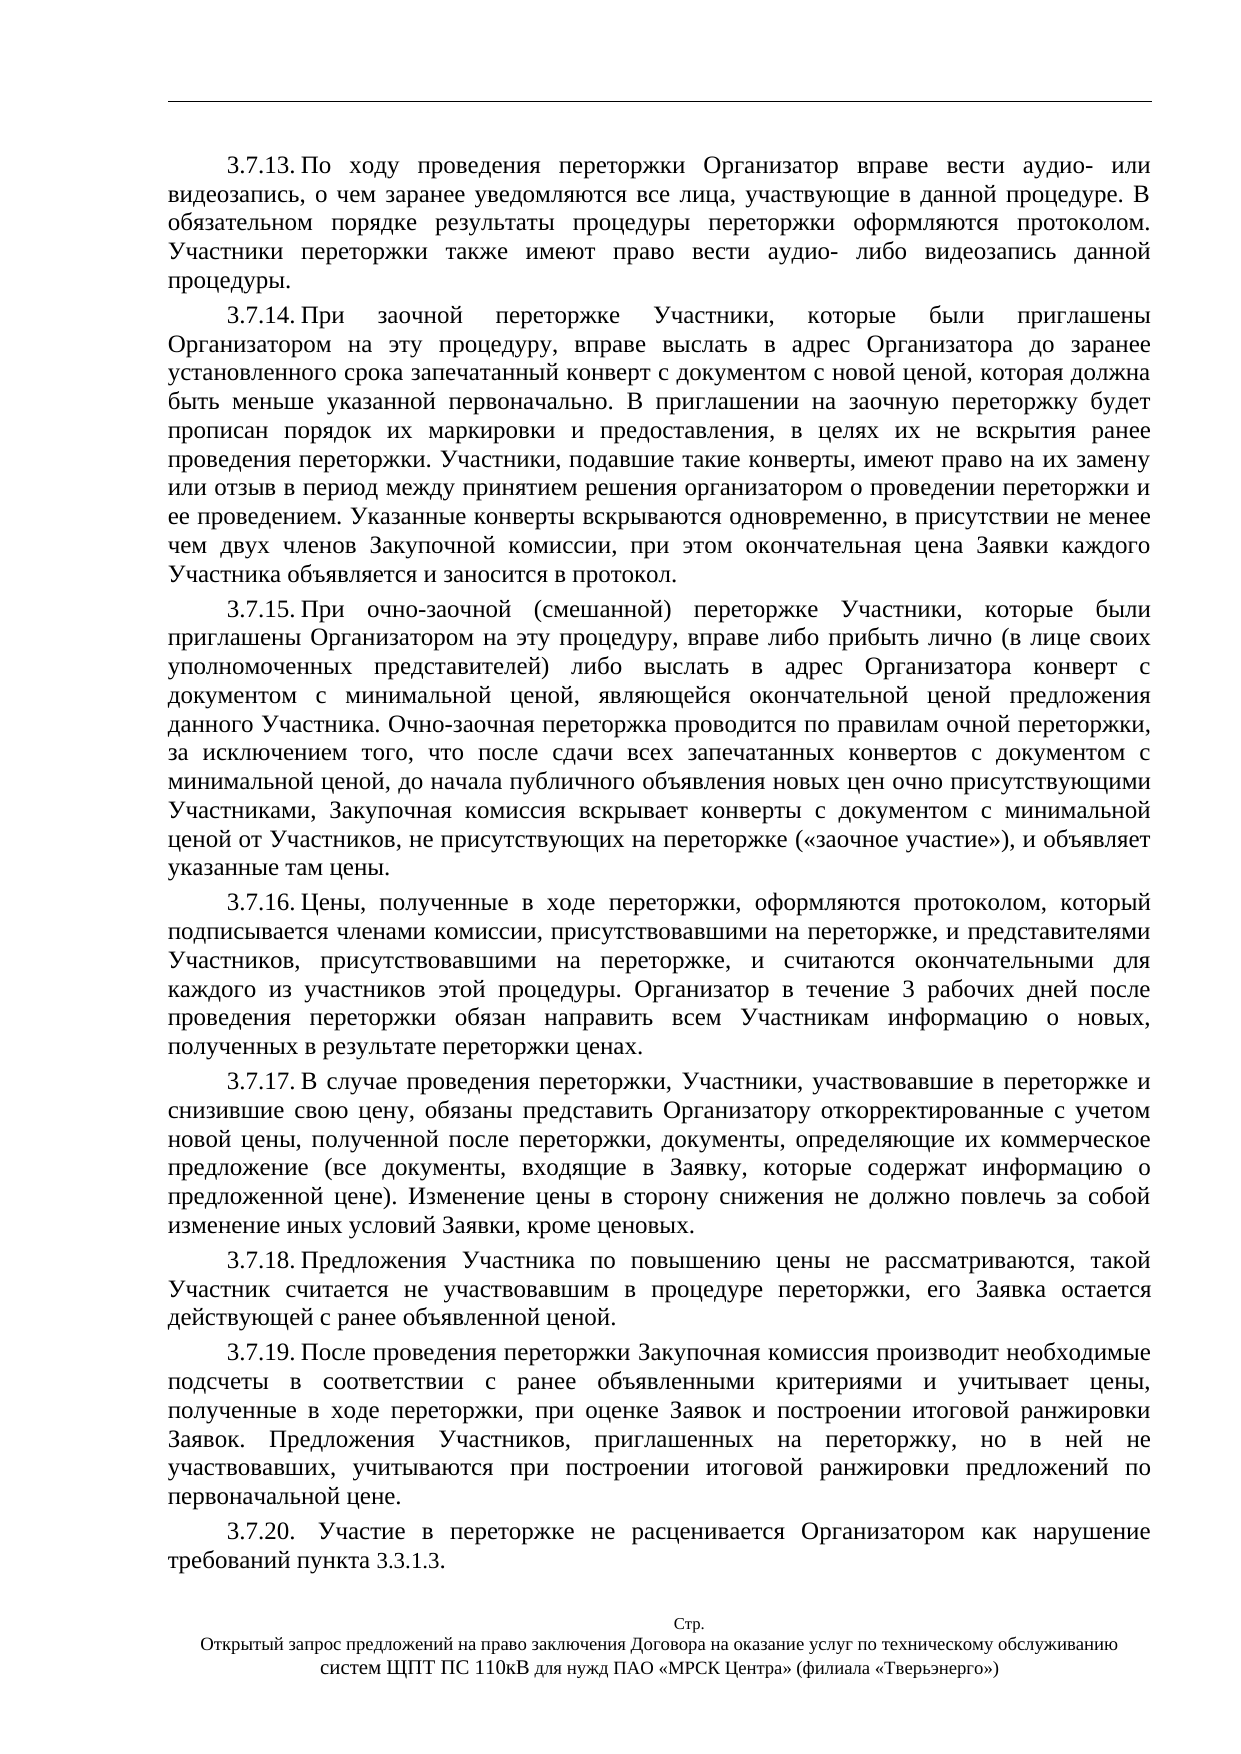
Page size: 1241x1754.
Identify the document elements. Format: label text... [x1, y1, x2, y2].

list Участие в переторжке не расценивается Организатором как нарушение требований пункта 3.3.1.3. [168, 1516, 1152, 1574]
list При заочной переторжке Участники, которые были приглашены Организатором на эту процедуру, вправе выслать в адрес Организатора до заранее установленного срока запечатанный конверт с документом с новой ценой, которая должна быть меньше указанной первоначально. В приглашении на заочную переторжку будет прописан порядок их маркировки и предоставления, в целях их не вскрытия ранее проведения переторжки. Участники, подавшие такие конверты, имеют право на их замену или отзыв в период между принятием решения организатором о проведении переторжки и ее проведением. Указанные конверты вскрываются одновременно, в присутствии не менее чем двух членов Закупочной комиссии, при этом окончательная цена Заявки каждого Участника объявляется и заносится в протокол. [168, 300, 1152, 587]
list В случае проведения переторжки, Участники, участвовавшие в переторжке и снизившие свою цену, обязаны представить Организатору откорректированные с учетом новой цены, полученной после переторжки, документы, определяющие их коммерческое предложение (все документы, входящие в Заявку, которые содержат информацию о предложенной цене). Изменение цены в сторону снижения не должно повлечь за собой изменение иных условий Заявки, кроме ценовых. [168, 1066, 1152, 1239]
list После проведения переторжки Закупочная комиссия производит необходимые подсчеты в соответствии с ранее объявленными критериями и учитывает цены, полученные в ходе переторжки, при оценке Заявок и построении итоговой ранжировки Заявок. Предложения Участников, приглашенных на переторжку, но в ней не участвовавших, учитываются при построении итоговой ранжировки предложений по первоначальной цене. [168, 1337, 1152, 1510]
list Предложения Участника по повышению цены не рассматриваются, такой Участник считается не участвовавшим в процедуре переторжки, его Заявка остается действующей с ранее объявленной ценой. [168, 1245, 1152, 1331]
list Цены, полученные в ходе переторжки, оформляются протоколом, который подписывается членами комиссии, присутствовавшими на переторжке, и представителями Участников, присутствовавшими на переторжке, и считаются окончательными для каждого из участников этой процедуры. Организатор в течение 3 рабочих дней после проведения переторжки обязан направить всем Участникам информацию о новых, полученных в результате переторжки ценах. [168, 887, 1152, 1060]
list По ходу проведения переторжки Организатор вправе вести аудио- или видеозапись, о чем заранее уведомляются все лица, участвующие в данной процедуре. В обязательном порядке результаты процедуры переторжки оформляются протоколом. Участники переторжки также имеют право вести аудио- либо видеозапись данной процедуры. [168, 150, 1152, 294]
list При очно-заочной (смешанной) переторжке Участники, которые были приглашены Организатором на эту процедуру, вправе либо прибыть лично (в лице своих уполномоченных представителей) либо выслать в адрес Организатора конверт с документом с минимальной ценой, являющейся окончательной ценой предложения данного Участника. Очно-заочная переторжка проводится по правилам очной переторжки, за исключением того, что после сдачи всех запечатанных конвертов с документом с минимальной ценой, до начала публичного объявления новых цен очно присутствующими Участниками, Закупочная комиссия вскрывает конверты с документом с минимальной ценой от Участников, не присутствующих на переторжке («заочное участие»), и объявляет указанные там цены. [168, 594, 1152, 881]
